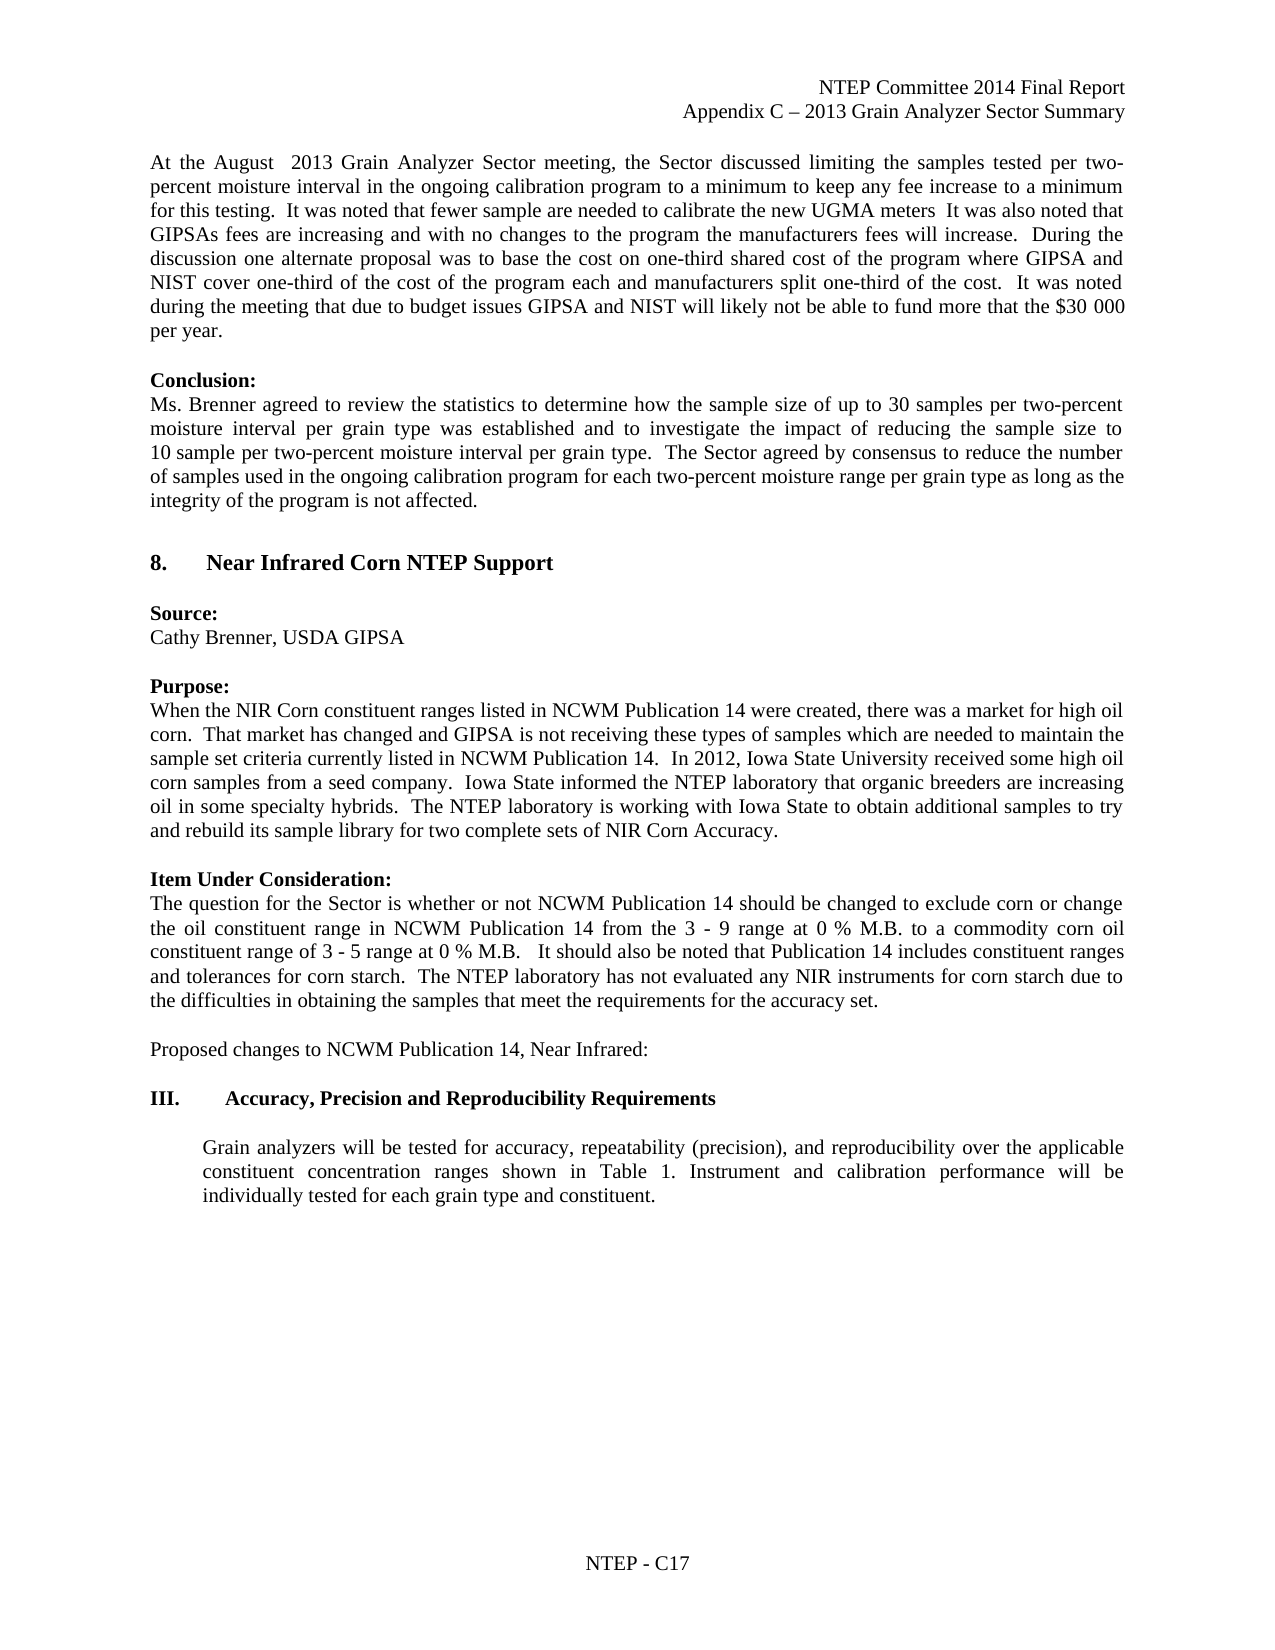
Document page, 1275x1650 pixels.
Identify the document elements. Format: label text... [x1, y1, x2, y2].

subtitle Near Infrared Corn NTEP Support [150, 549, 1125, 576]
subtitle Ms. Brenner agreed to review the statistics to determine how the sample size of up to 30 samples per two-percent moisture interval per grain type was established and to investigate the impact of reducing the sample size to 10 sample per two-percent moisture interval per grain type. The Sector agreed by consensus to reduce the number of samples used in the ongoing calibration program for each two-percent moisture range per grain type as long as the integrity of the program is not affected. [150, 392, 1125, 512]
subtitle Source: [150, 601, 1125, 625]
text The question for the Sector is whether or not NCWM Publication 14 should be changed to exclude corn or change the oil constituent range in NCWM Publication 14 from the 3 - 9 range at 0 % M.B. to a commodity corn oil constituent range of 3 - 5 range at 0 % M.B. It should also be noted that Publication 14 includes constituent ranges and tolerances for corn starch. The NTEP laboratory has not evaluated any NIR instruments for corn starch due to the difficulties in obtaining the samples that meet the requirements for the accuracy set. [150, 891, 1125, 1012]
text When the NIR Corn constituent ranges listed in NCWM Publication 14 were created, there was a market for high oil corn. That market has changed and GIPSA is not receiving these types of samples which are needed to maintain the sample set criteria currently listed in NCWM Publication 14. In 2012, Iowa State University received some high oil corn samples from a seed company. Iowa State informed the NTEP laboratory that organic breeders are increasing oil in some specialty hybrids. The NTEP laboratory is working with Iowa State to obtain additional samples to try and rebuild its sample library for two complete sets of NIR Corn Accuracy. [150, 698, 1125, 842]
subtitle At the August 2013 Grain Analyzer Sector meeting, the Sector discussed limiting the samples tested per two-percent moisture interval in the ongoing calibration program to a minimum to keep any fee increase to a minimum for this testing. It was noted that fewer sample are needed to calibrate the new UGMA meters It was also noted that GIPSAs fees are increasing and with no changes to the program the manufacturers fees will increase. During the discussion one alternate proposal was to base the cost on one-third shared cost of the program where GIPSA and NIST cover one-third of the cost of the program each and manufacturers split one-third of the cost. It was noted during the meeting that due to budget issues GIPSA and NIST will likely not be able to fund more that the $30 000 per year. [150, 150, 1125, 342]
subtitle Purpose: [150, 674, 1125, 698]
text Cathy Brenner, USDA GIPSA [150, 625, 1125, 649]
text Grain analyzers will be tested for accuracy, repeatability (precision), and reproducibility over the applicable constituent concentration ranges shown in Table 1. Instrument and calibration performance will be individually tested for each grain type and constituent. [202, 1135, 1125, 1207]
text Item Under Consideration: [150, 867, 1125, 891]
text III. Accuracy, Precision and Reproducibility Requirements [150, 1086, 1125, 1110]
subtitle Conclusion: [150, 367, 1125, 392]
text Proposed changes to NCWM Publication 14, Near Infrared: [150, 1037, 1125, 1061]
